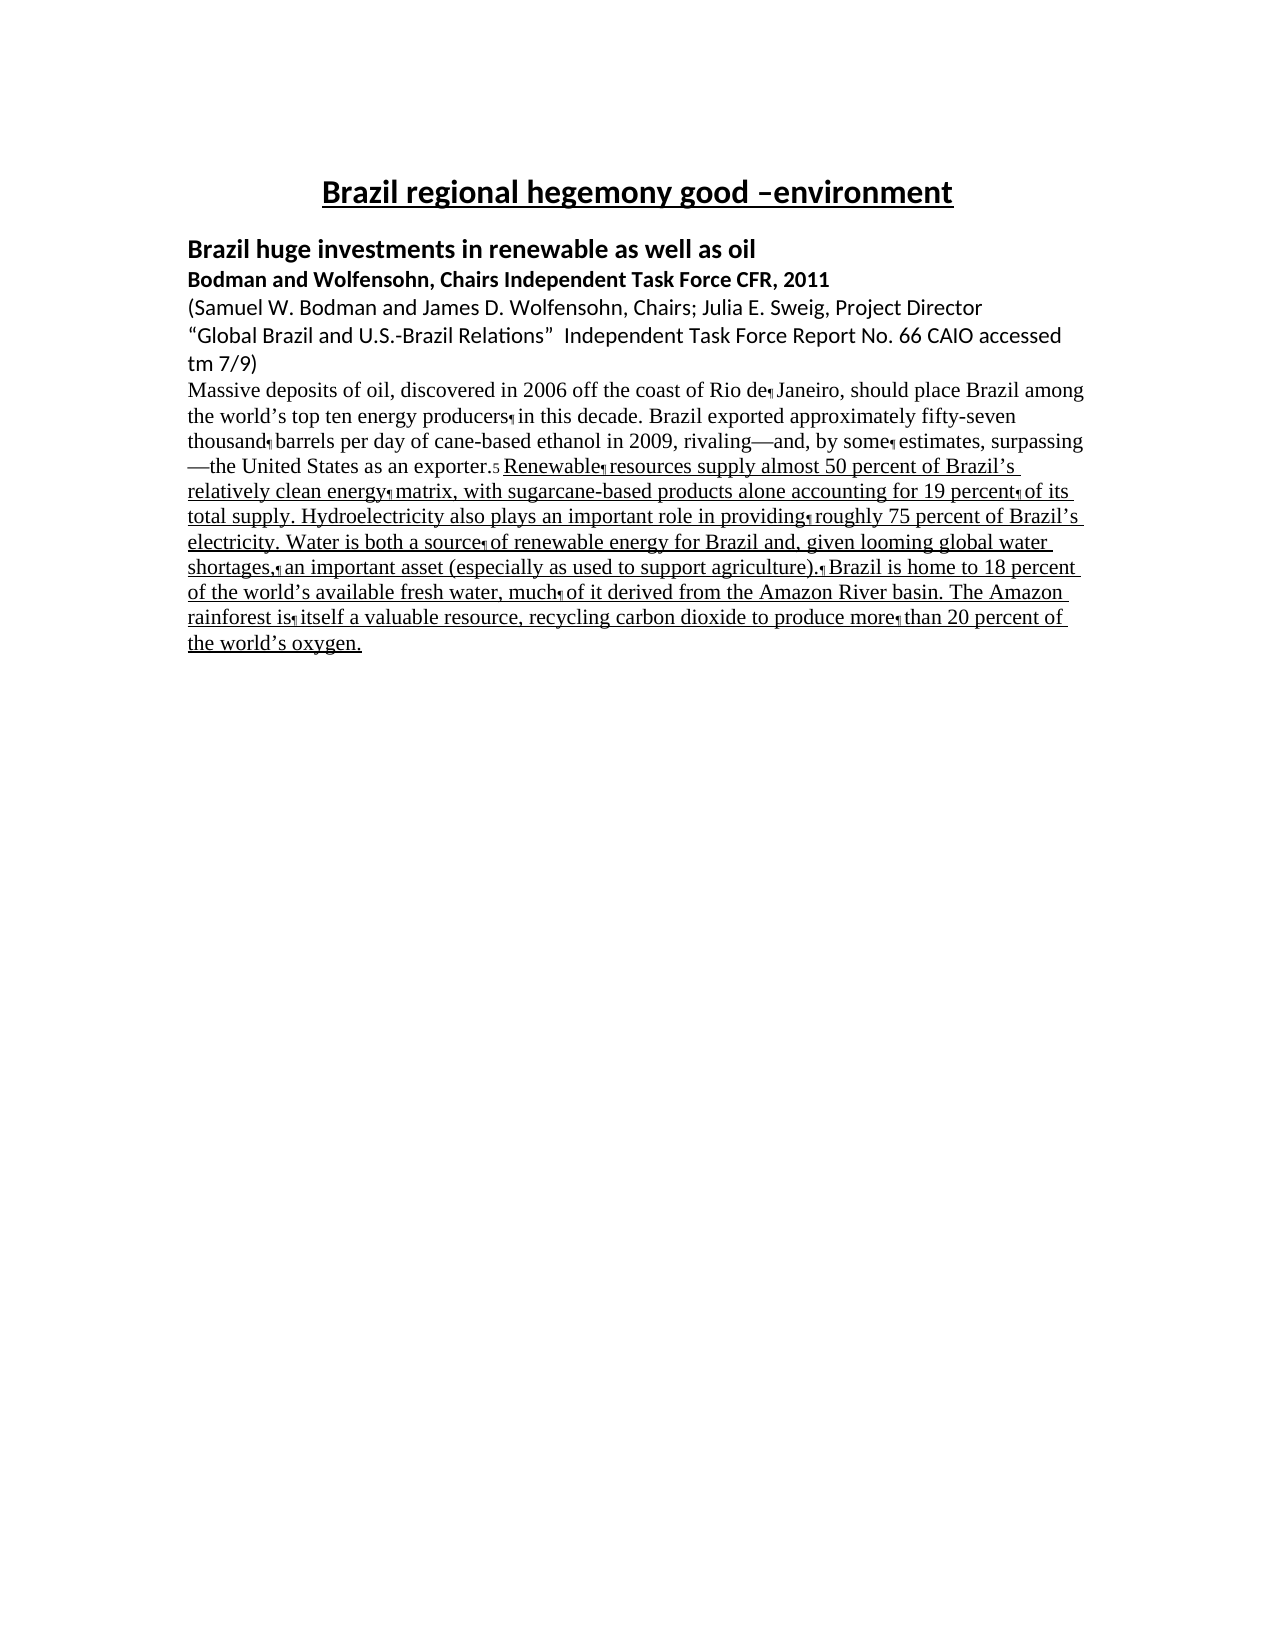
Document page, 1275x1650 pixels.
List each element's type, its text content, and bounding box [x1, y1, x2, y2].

subtitle Brazil huge investments in renewable as well as oil [187, 232, 1087, 265]
text “Global Brazil and U.S.-Brazil Relations” Independent Task Force Report No. 66 CAIO accessed tm 7/9) [187, 321, 1087, 377]
text (Samuel W. Bodman and James D. Wolfensohn, Chairs; Julia E. Sweig, Project Director [187, 293, 1087, 321]
subtitle Brazil regional hegemony good –environment [187, 171, 1087, 212]
text Bodman and Wolfensohn, Chairs Independent Task Force CFR, 2011 [187, 265, 1087, 293]
text Massive deposits of oil, discovered in 2006 off the coast of Rio de¶ Janeiro, should place Brazil among the world’s top ten energy producers¶ in this decade. Brazil exported approximately fifty-seven thousand¶ barrels per day of cane-based ethanol in 2009, rivaling—and, by some¶ estimates, surpassing—the United States as an exporter.5 Renewable¶ resources supply almost 50 percent of Brazil’s relatively clean energy¶ matrix, with sugarcane-based products alone accounting for 19 percent¶ of its total supply. Hydroelectricity also plays an important role in providing¶ roughly 75 percent of Brazil’s electricity. Water is both a source¶ of renewable energy for Brazil and, given looming global water shortages,¶ an important asset (especially as used to support agriculture).¶ Brazil is home to 18 percent of the world’s available fresh water, much¶ of it derived from the Amazon River basin. The Amazon rainforest is¶ itself a valuable resource, recycling carbon dioxide to produce more¶ than 20 percent of the world’s oxygen. [187, 377, 1087, 655]
